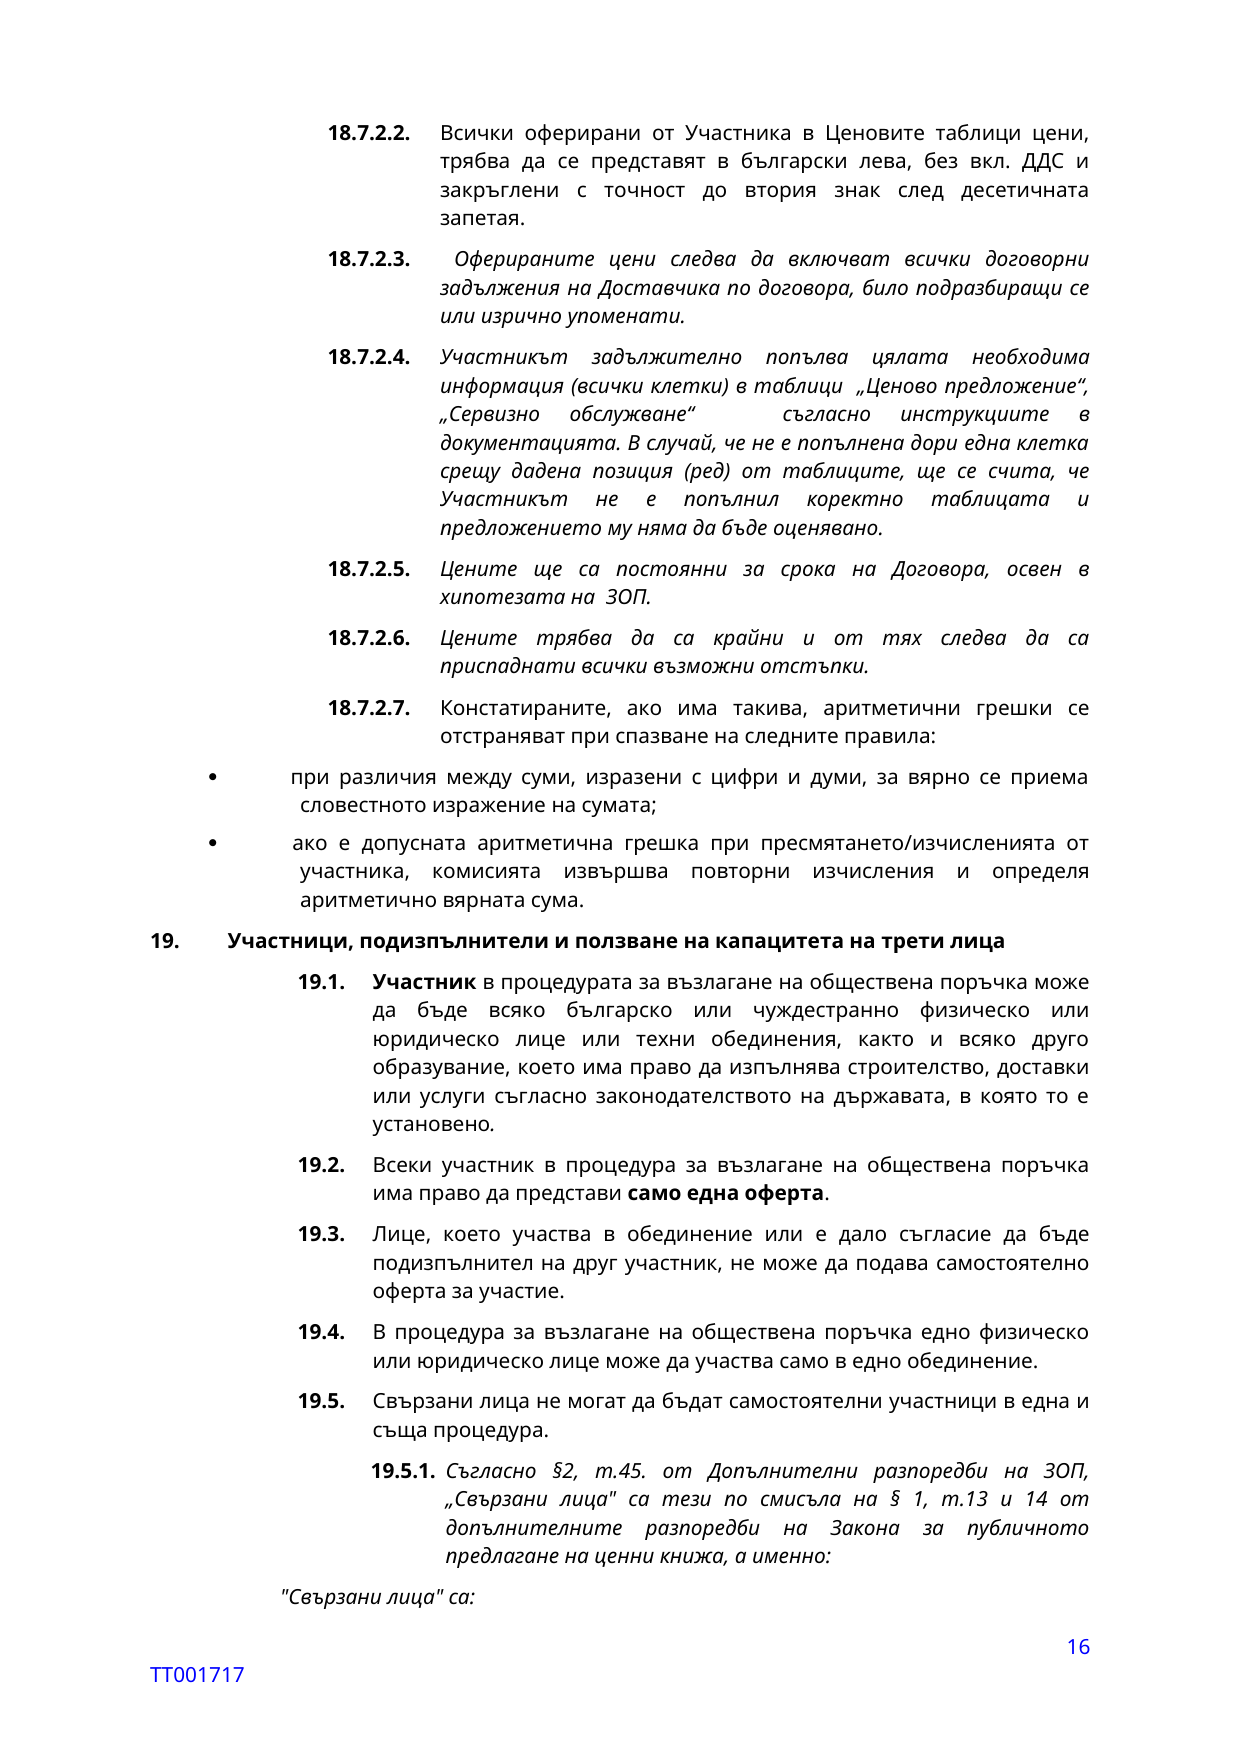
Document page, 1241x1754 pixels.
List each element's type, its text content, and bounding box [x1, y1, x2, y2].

list Всеки участник в процедура за възлагане на обществена поръчка има право да представи само една оферта. [297, 1150, 1090, 1207]
list Съгласно §2, т.45. от Допълнителни разпоредби на ЗОП, „Свързани лица" са тези по смисъла на § 1, т.13 и 14 от допълнителните разпоредби на Закона за публичното предлагане на ценни книжа, а именно: [370, 1456, 1090, 1570]
list Лице, което участва в обединение или е дало съгласие да бъде подизпълнител на друг участник, не може да подава самостоятелно оферта за участие. [297, 1219, 1090, 1305]
text "Свързани лица" са: [206, 1582, 1090, 1611]
list при различия между суми, изразени с цифри и думи, за вярно се приема словестното изражение на сумата; [209, 762, 1090, 819]
list Участници, подизпълнители и ползване на капацитета на трети лица [150, 926, 1090, 954]
list Цените ще са постоянни за срока на Договора, освен в хипотезата на ЗОП. [327, 554, 1090, 611]
list Свързани лица не могат да бъдат самостоятелни участници в една и съща процедура. [297, 1387, 1090, 1443]
list Цените трябва да са крайни и от тях следва да са приспаднати всички възможни отстъпки. [327, 623, 1090, 680]
list Оферираните цени следва да включват всички договорни задължения на Доставчика по договора, било подразбиращи се или изрично упоменати. [327, 244, 1090, 330]
list Всички оферирани от Участника в Ценовите таблици цени, трябва да се представят в български лева, без вкл. ДДС и закръглени с точност до втория знак след десетичната запетая. [327, 118, 1090, 232]
list В процедура за възлагане на обществена поръчка едно физическо или юридическо лице може да участва само в едно обединение. [297, 1317, 1090, 1374]
list Констатираните, ако има такива, аритметични грешки се отстраняват при спазване на следните правила: [327, 693, 1090, 749]
list Участник в процедурата за възлагане на обществена поръчка може да бъде всяко българско или чуждестранно физическо или юридическо лице или техни обединения, както и всяко друго образувание, което има право да изпълнява строителство, доставки или услуги съгласно законодателството на държавата, в която то е установено. [297, 967, 1090, 1138]
list ако е допусната аритметична грешка при пресмятането/изчисленията от участника, комисията извършва повторни изчисления и определя аритметично вярната сума. [209, 828, 1090, 913]
list Участникът задължително попълва цялата необходима информация (всички клетки) в таблици „Ценово предложение“, „Сервизно обслужване“ съгласно инструкциите в документацията. В случай, че не е попълнена дори една клетка срещу дадена позиция (ред) от таблиците, ще се счита, че Участникът не е попълнил коректно таблицата и предложението му няма да бъде оценявано. [327, 342, 1090, 541]
